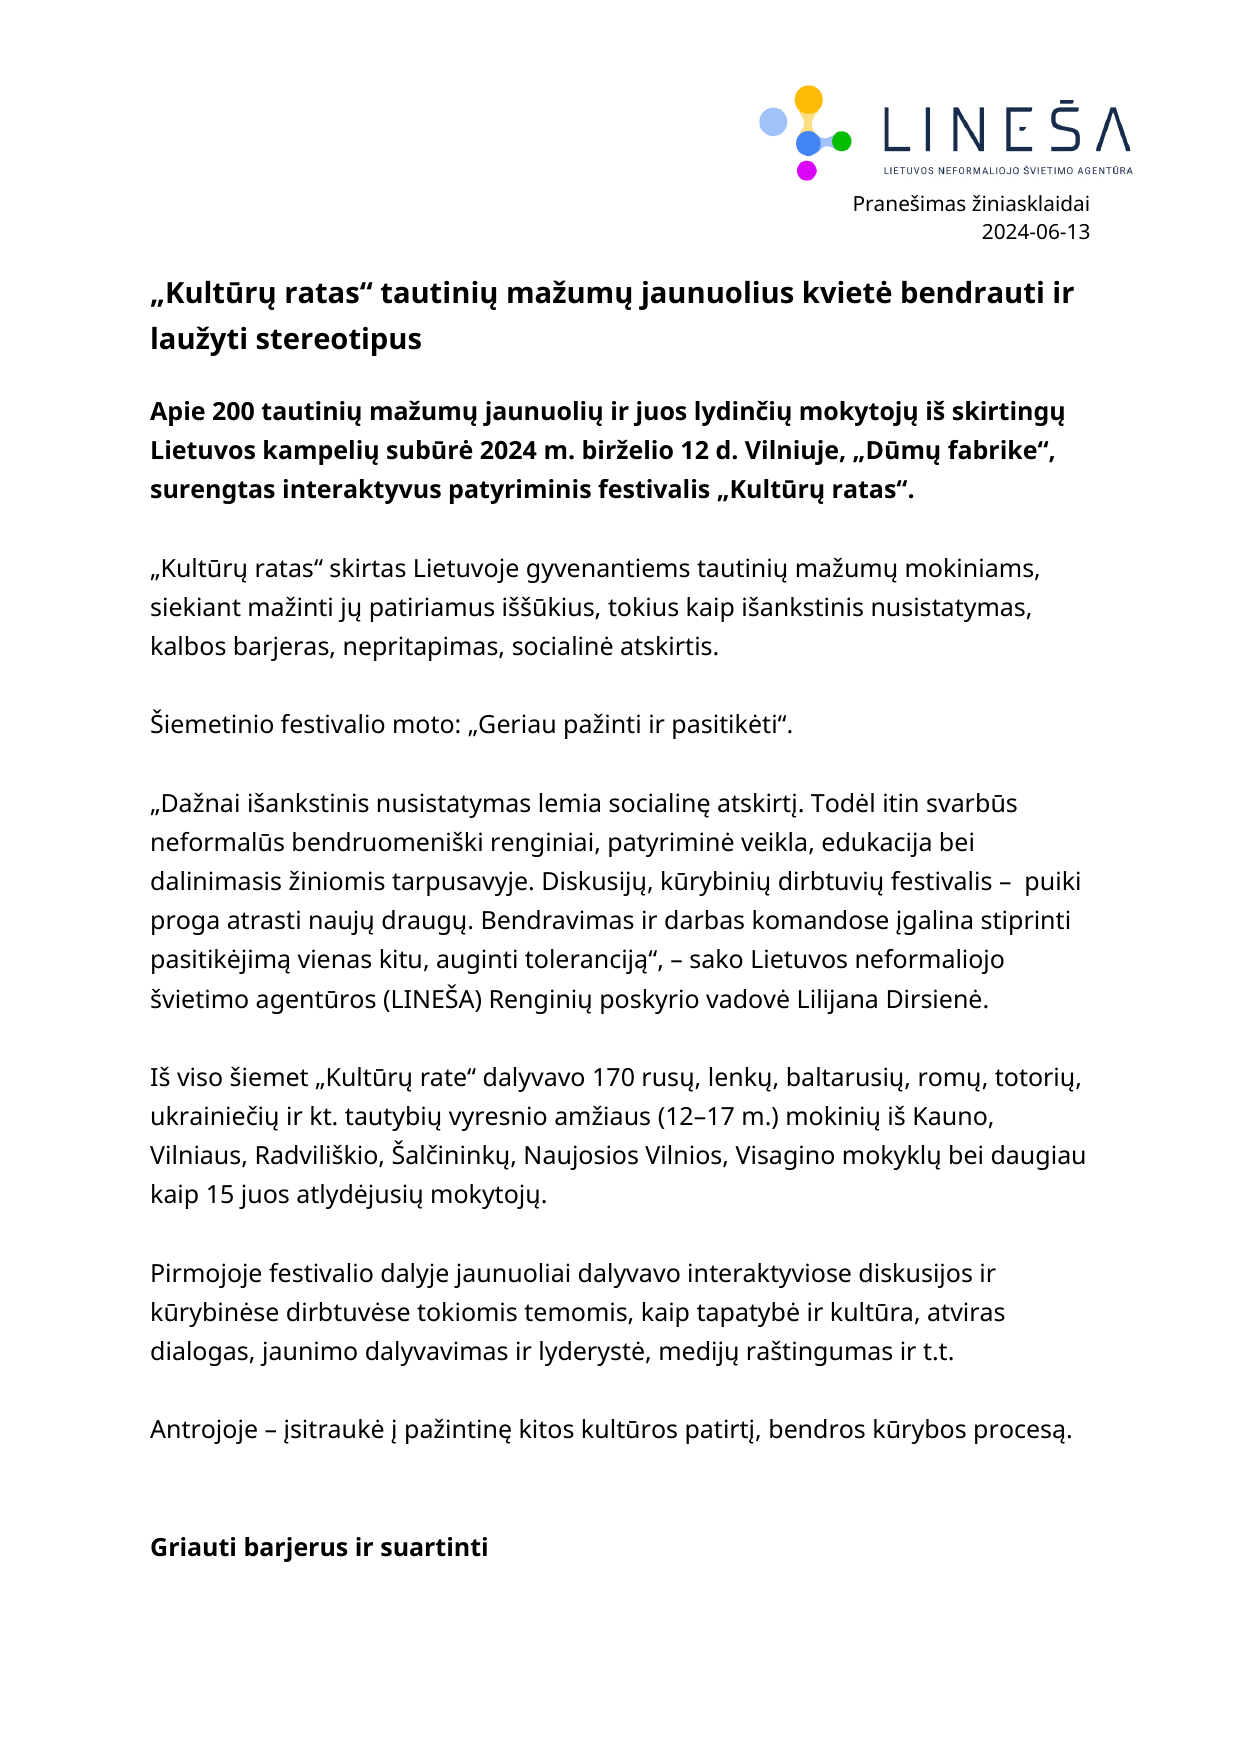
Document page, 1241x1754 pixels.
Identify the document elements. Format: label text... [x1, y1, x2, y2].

text „Kultūrų ratas“ tautinių mažumų jaunuolius kvietė bendrauti ir laužyti stereotipus [150, 272, 1090, 358]
text Apie 200 tautinių mažumų jaunuolių ir juos lydinčių mokytojų iš skirtingų Lietuvos kampelių subūrė 2024 m. birželio 12 d. Vilniuje, „Dūmų fabrike“, surengtas interaktyvus patyriminis festivalis „Kultūrų ratas“. [150, 394, 1090, 506]
text Antrojoje – įsitraukė į pažintinę kitos kultūros patirtį, bendros kūrybos procesą. [150, 1412, 1090, 1446]
text Iš viso šiemet „Kultūrų rate“ dalyvavo 170 rusų, lenkų, baltarusių, romų, totorių, ukrainiečių ir kt. tautybių vyresnio amžiaus (12–17 m.) mokinių iš Kauno, Vilniaus, Radviliškio, Šalčininkų, Naujosios Vilnios, Visagino mokyklų bei daugiau kaip 15 juos atlydėjusių mokytojų. [150, 1059, 1090, 1211]
text Griauti barjerus ir suartinti [150, 1529, 1090, 1564]
text „Dažnai išankstinis nusistatymas lemia socialinę atskirtį. Todėl itin svarbūs neformalūs bendruomeniški renginiai, patyriminė veikla, edukacija bei dalinimasis žiniomis tarpusavyje. Diskusijų, kūrybinių dirbtuvių festivalis – puiki proga atrasti naujų draugų. Bendravimas ir darbas komandose įgalina stiprinti pasitikėjimą vienas kitu, auginti toleranciją“, – sako Lietuvos neformaliojo švietimo agentūros (LINEŠA) Renginių poskyrio vadovė Lilijana Dirsienė. [150, 785, 1090, 1015]
text Šiemetinio festivalio moto: „Geriau pažinti ir pasitikėti“. [150, 707, 1090, 741]
picture [736, 75, 1154, 189]
text Pirmojoje festivalio dalyje jaunuoliai dalyvavo interaktyviose diskusijos ir kūrybinėse dirbtuvėse tokiomis temomis, kaip tapatybė ir kultūra, atviras dialogas, jaunimo dalyvavimas ir lyderystė, medijų raštingumas ir t.t. [150, 1255, 1090, 1368]
text „Kultūrų ratas“ skirtas Lietuvoje gyvenantiems tautinių mažumų mokiniams, siekiant mažinti jų patiriamus iššūkius, tokius kaip išankstinis nusistatymas, kalbos barjeras, nepritapimas, socialinė atskirtis. [150, 550, 1090, 663]
